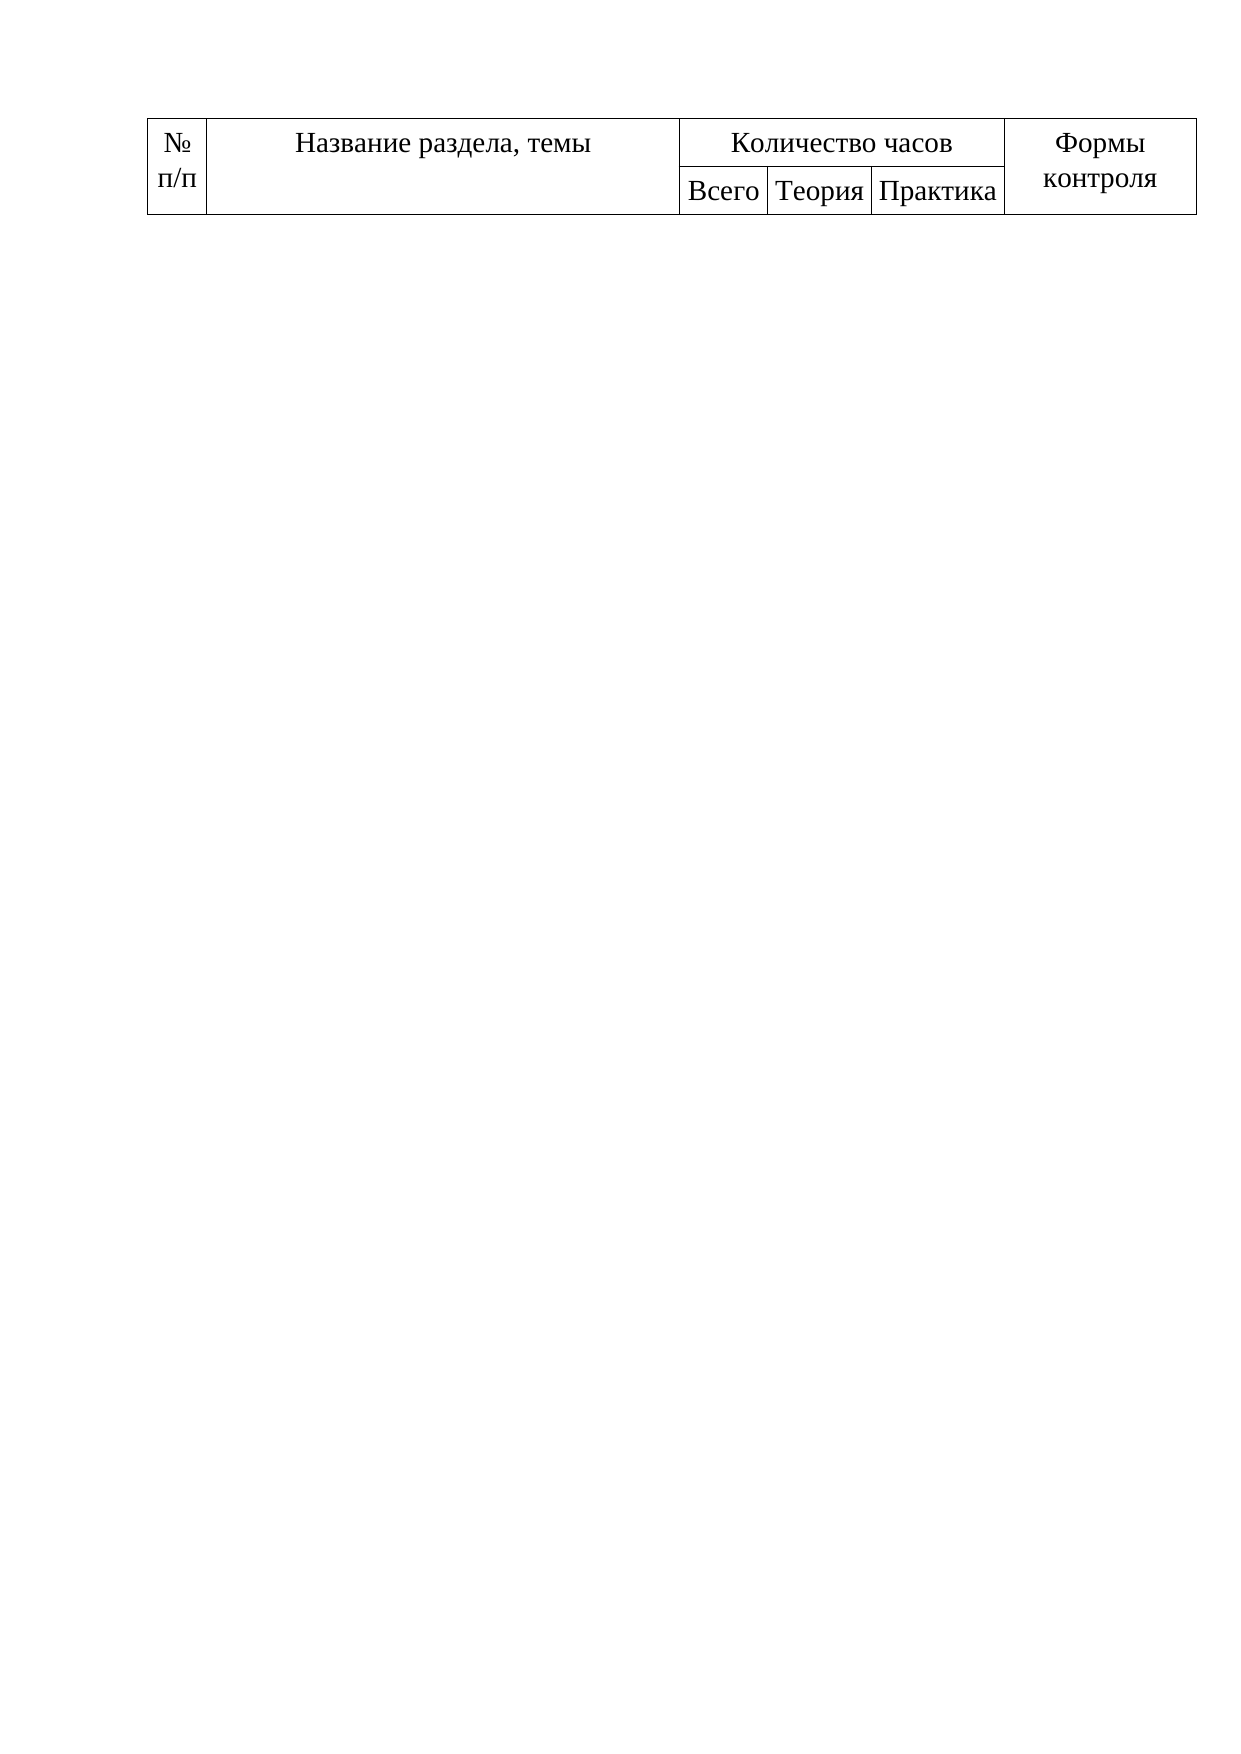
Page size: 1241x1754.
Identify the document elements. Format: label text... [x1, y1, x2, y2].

table_cell Теория [768, 167, 871, 213]
table_cell Практика [872, 167, 1004, 213]
table_header Количество часов [680, 119, 1004, 166]
table_header № п/п [148, 119, 206, 213]
table_cell Всего [680, 167, 767, 213]
table_header Название раздела, темы [207, 119, 679, 213]
table_header Формы контроля [1005, 119, 1196, 213]
